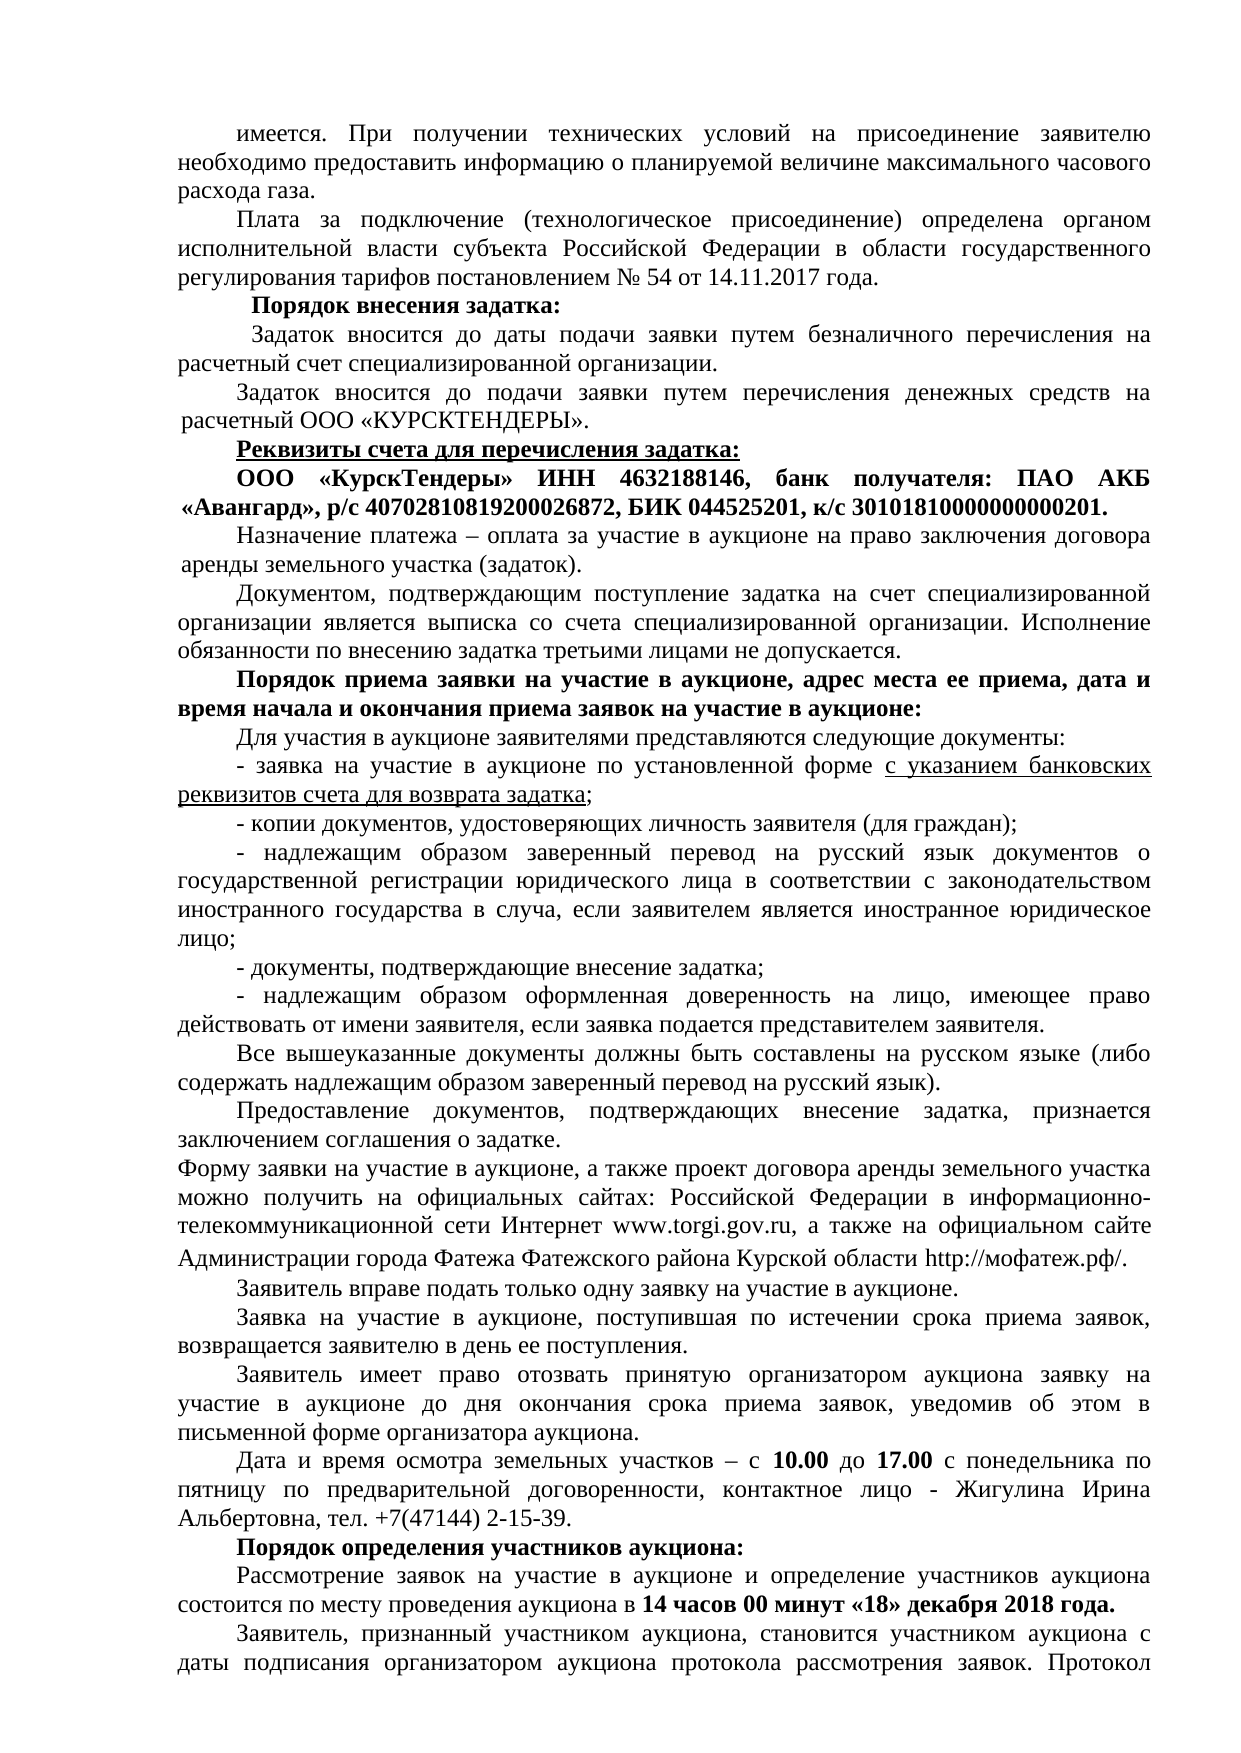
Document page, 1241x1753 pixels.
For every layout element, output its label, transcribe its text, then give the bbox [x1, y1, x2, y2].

text - надлежащим образом заверенный перевод на русский язык документов о государственной регистрации юридического лица в соответствии с законодательством иностранного государства в случа, если заявителем является иностранное юридическое лицо; [177, 837, 1152, 952]
text Заявка на участие в аукционе, поступившая по истечении срока приема заявок, возвращается заявителю в день ее поступления. [177, 1302, 1152, 1359]
text - заявка на участие в аукционе по установленной форме с указанием банковских реквизитов счета для возврата задатка; [177, 751, 1152, 808]
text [177, 1618, 1152, 1675]
text - копии документов, удостоверяющих личность заявителя (для граждан); [177, 808, 1152, 837]
text Реквизиты счета для перечисления задатка: [177, 434, 1152, 463]
text Для участия в аукционе заявителями представляются следующие документы: [177, 722, 1152, 751]
text Порядок определения участников аукциона: [177, 1532, 1152, 1560]
text Форму заявки на участие в аукционе, а также проект договора аренды земельного участка можно получить на официальных сайтах: Российской Федерации в информационно-телекоммуникационной сети Интернет www.torgi.gov.ru, а также на официальном сайте Администрации города Фатежа Фатежского района Курской области http://мофатеж.рф/. [177, 1153, 1152, 1273]
text Все вышеуказанные документы должны быть составлены на русском языке (либо содержать надлежащим образом заверенный перевод на русский язык). [177, 1038, 1152, 1096]
text Предоставление документов, подтверждающих внесение задатка, признается заключением соглашения о задатке. [177, 1096, 1152, 1153]
text Задаток вносится до подачи заявки путем перечисления денежных средств на расчетный ООО «КУРСКТЕНДЕРЫ». [181, 377, 1152, 434]
text - надлежащим образом оформленная доверенность на лицо, имеющее право действовать от имени заявителя, если заявка подается представителем заявителя. [177, 981, 1152, 1038]
text имеется. При получении технических условий на присоединение заявителю необходимо предоставить информацию о планируемой величине максимального часового расхода газа. [177, 118, 1152, 204]
text Заявитель вправе подать только одну заявку на участие в аукционе. [177, 1273, 1152, 1302]
text Плата за подключение (технологическое присоединение) определена органом исполнительной власти субъекта Российской Федерации в области государственного регулирования тарифов постановлением № 54 от 14.11.2017 года. [177, 204, 1152, 291]
text Задаток вносится до даты подачи заявки путем безналичного перечисления на расчетный счет специализированной организации. [177, 319, 1152, 377]
text Документом, подтверждающим поступление задатка на счет специализированной организации является выписка со счета специализированной организации. Исполнение обязанности по внесению задатка третьими лицами не допускается. [177, 578, 1152, 664]
text - документы, подтверждающие внесение задатка; [177, 952, 1152, 981]
text Дата и время осмотра земельных участков – с 10.00 до 17.00 с понедельника по пятницу по предварительной договоренности, контактное лицо - Жигулина Ирина Альбертовна, тел. +7(47144) 2-15-39. [177, 1445, 1152, 1532]
text Назначение платежа – оплата за участие в аукционе на право заключения договора аренды земельного участка (задаток). [181, 521, 1152, 578]
text Рассмотрение заявок на участие в аукционе и определение участников аукциона состоится по месту проведения аукциона в 14 часов 00 минут «18» декабря 2018 года. [177, 1560, 1152, 1618]
text ООО «КурскТендеры» ИНН 4632188146, банк получателя: ПАО АКБ «Авангард», р/с 40702810819200026872, БИК 044525201, к/с 30101810000000000201. [181, 463, 1152, 521]
text Порядок внесения задатка: [177, 291, 1152, 319]
text Порядок приема заявки на участие в аукционе, адрес места ее приема, дата и время начала и окончания приема заявок на участие в аукционе: [177, 664, 1152, 722]
text Заявитель имеет право отозвать принятую организатором аукциона заявку на участие в аукционе до дня окончания срока приема заявок, уведомив об этом в письменной форме организатора аукциона. [177, 1359, 1152, 1445]
